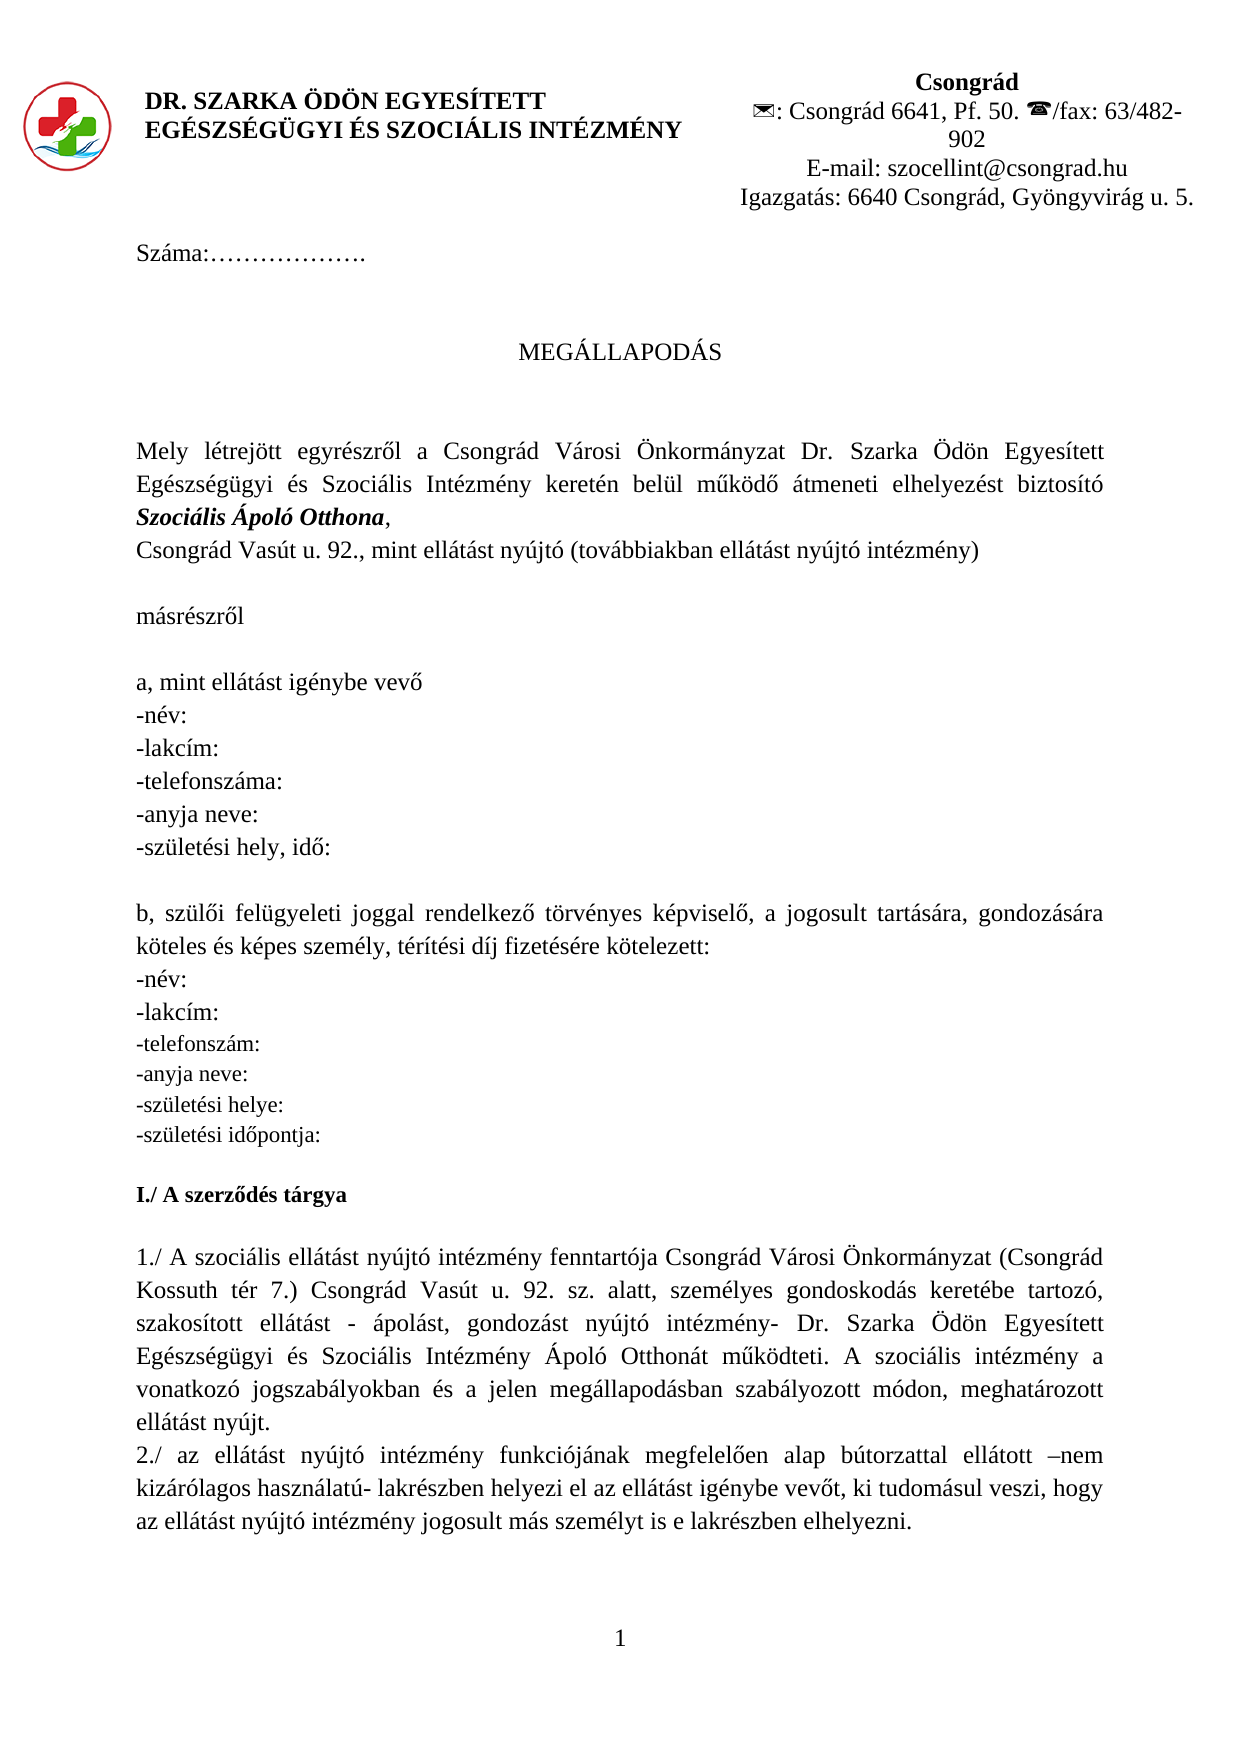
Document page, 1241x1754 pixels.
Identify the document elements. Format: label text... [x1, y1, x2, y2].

text 1./ A szociális ellátást nyújtó intézmény fenntartója Csongrád Városi Önkormányzat (Csongrád Kossuth tér 7.) Csongrád Vasút u. 92. sz. alatt, személyes gondoskodás keretébe tartozó, szakosított ellátást - ápolást, gondozást nyújtó intézmény- Dr. Szarka Ödön Egyesített Egészségügyi és Szociális Intézmény Ápoló Otthonát működteti. A szociális intézmény a vonatkozó jogszabályokban és a jelen megállapodásban szabályozott módon, meghatározott ellátást nyújt. [136, 1242, 1104, 1436]
text -lakcím: [136, 997, 1104, 1026]
text -név: [136, 964, 1104, 993]
text -anyja neve: [136, 1061, 1104, 1087]
text -telefonszáma: [136, 766, 1104, 795]
picture [20, 81, 113, 172]
text Mely létrejött egyrészről a Csongrád Városi Önkormányzat Dr. Szarka Ödön Egyesített Egészségügyi és Szociális Intézmény keretén belül működő átmeneti elhelyezést biztosító Szociális Ápoló Otthona, [136, 436, 1104, 531]
text -születési helye: [136, 1091, 1104, 1117]
subtitle I./ A szerződés tárgya [136, 1181, 1104, 1208]
text -név: [136, 700, 1104, 729]
text másrészről [136, 601, 1104, 630]
text -telefonszám: [136, 1030, 1104, 1057]
text -születési hely, idő: [136, 832, 1104, 861]
text MEGÁLLAPODÁS [136, 337, 1104, 366]
text Száma:………………. [136, 238, 1104, 267]
text Csongrád Vasút u. 92., mint ellátást nyújtó (továbbiakban ellátást nyújtó intézmény) [136, 535, 1104, 564]
text 2./ az ellátást nyújtó intézmény funkciójának megfelelően alap bútorzattal ellátott –nem kizárólagos használatú- lakrészben helyezi el az ellátást igénybe vevőt, ki tudomásul veszi, hogy az ellátást nyújtó intézmény jogosult más személyt is e lakrészben elhelyezni. [136, 1440, 1104, 1535]
text b, szülői felügyeleti joggal rendelkező törvényes képviselő, a jogosult tartására, gondozására köteles és képes személy, térítési díj fizetésére kötelezett: [136, 898, 1104, 960]
text -születési időpontja: [136, 1121, 1104, 1147]
text -anyja neve: [136, 799, 1104, 828]
text a, mint ellátást igénybe vevő [136, 667, 1104, 696]
text -lakcím: [136, 733, 1104, 762]
